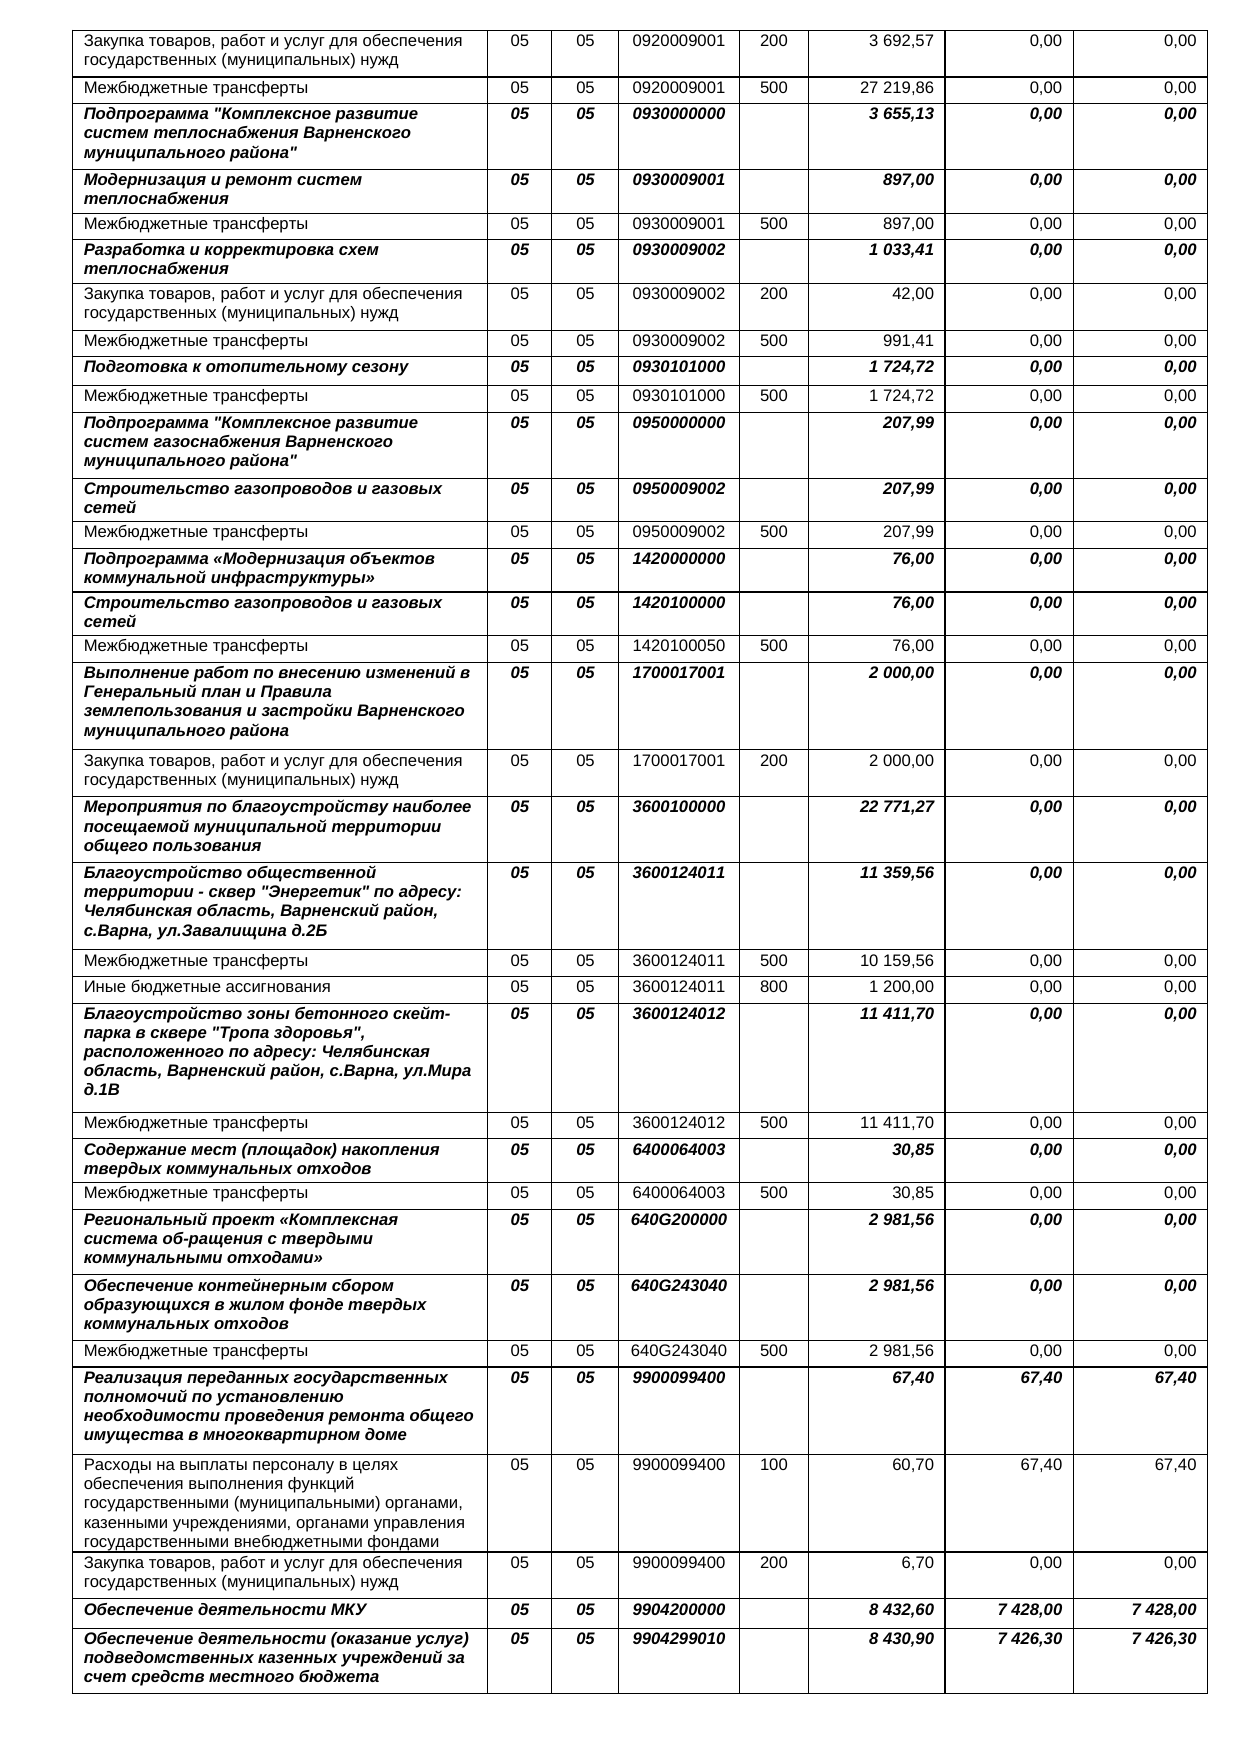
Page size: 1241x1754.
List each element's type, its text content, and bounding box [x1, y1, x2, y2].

table_cell 0,00 [1074, 170, 1207, 212]
table_cell 05 [552, 1341, 618, 1366]
table_cell 67,40 [809, 1368, 944, 1454]
table_cell 0,00 [1074, 950, 1207, 976]
table_cell 67,40 [1074, 1368, 1207, 1454]
table_cell 05 [488, 863, 551, 949]
table_cell Закупка товаров, работ и услуг для обеспечения государственных (муниципальных) нужд [73, 1553, 487, 1598]
table_cell 0,00 [946, 1341, 1073, 1366]
table_cell [1208, 1366, 1240, 1454]
table_cell 05 [552, 1629, 618, 1693]
table_cell 0,00 [946, 31, 1073, 76]
table_cell 05 [488, 331, 551, 356]
table_cell 05 [552, 413, 618, 477]
table_cell 1420100000 [619, 593, 739, 635]
table_cell 7 428,00 [946, 1599, 1073, 1627]
table_cell 05 [552, 479, 618, 521]
table_cell 0,00 [1074, 549, 1207, 591]
table_cell 05 [488, 663, 551, 749]
table_cell Межбюджетные трансферты [73, 331, 487, 356]
table_cell [1208, 412, 1240, 477]
table_cell Региональный проект «Комплексная система об-ращения с твердыми коммунальными отходами» [73, 1210, 487, 1274]
table_cell 0,00 [1074, 522, 1207, 548]
table_cell [1208, 1454, 1240, 1551]
table_cell Межбюджетные трансферты [73, 522, 487, 548]
table_cell 2 000,00 [809, 663, 944, 749]
table_cell 897,00 [809, 170, 944, 212]
table_cell [1208, 1138, 1240, 1182]
table_cell 0950009002 [619, 522, 739, 548]
table_cell 0930009002 [619, 240, 739, 283]
table_cell 42,00 [809, 284, 944, 329]
table_cell 05 [552, 1139, 618, 1182]
table_cell 05 [488, 522, 551, 548]
table_cell 200 [740, 1553, 808, 1598]
table_cell 897,00 [809, 214, 944, 239]
table_cell 05 [488, 1368, 551, 1454]
table_cell 05 [552, 1455, 618, 1551]
table_cell 05 [488, 977, 551, 1002]
table_cell [1208, 1209, 1240, 1274]
table_cell 3600124012 [619, 1113, 739, 1138]
table_cell 0,00 [1074, 357, 1207, 385]
table_cell 2 981,56 [809, 1210, 944, 1274]
table_cell 05 [488, 104, 551, 169]
table_cell 3600124011 [619, 977, 739, 1002]
table_cell Межбюджетные трансферты [73, 1183, 487, 1209]
table_cell 8 432,60 [809, 1599, 944, 1627]
table_cell 200 [740, 750, 808, 796]
table_cell 05 [488, 797, 551, 862]
table_cell 05 [488, 413, 551, 477]
table_cell 0,00 [1074, 636, 1207, 662]
table_cell [740, 797, 808, 862]
table_cell Обеспечение контейнерным сбором образующихся в жилом фонде твердых коммунальных отходов [73, 1275, 487, 1340]
table_cell Строительство газопроводов и газовых сетей [73, 479, 487, 521]
table_cell 0,00 [946, 593, 1073, 635]
table_cell 991,41 [809, 331, 944, 356]
table_cell 0,00 [1074, 977, 1207, 1002]
table_cell 05 [552, 750, 618, 796]
table_cell [1208, 1551, 1240, 1598]
table_cell 1700017001 [619, 663, 739, 749]
table_cell Благоустройство зоны бетонного скейт-парка в сквере "Тропа здоровья", расположенного по адресу: Челябинская область, Варненский район, с.Варна, ул.Мира д.1В [73, 1004, 487, 1112]
table_cell 0920009001 [619, 78, 739, 103]
table_cell [740, 1599, 808, 1627]
table_cell 200 [740, 31, 808, 76]
table_cell 05 [488, 284, 551, 329]
table_cell [740, 104, 808, 169]
table_cell 05 [552, 214, 618, 239]
table_cell 500 [740, 386, 808, 412]
table_cell 500 [740, 78, 808, 103]
table_cell Мероприятия по благоустройству наиболее посещаемой муниципальной территории общего пользования [73, 797, 487, 862]
table_cell [1208, 1628, 1240, 1693]
table_cell 05 [552, 284, 618, 329]
table_cell [1208, 478, 1240, 521]
table_cell 0,00 [946, 750, 1073, 796]
table_cell 3600124011 [619, 863, 739, 949]
table_cell [1208, 169, 1240, 212]
table_cell Межбюджетные трансферты [73, 950, 487, 976]
table_cell Подготовка к отопительному сезону [73, 357, 487, 385]
table_cell 0,00 [946, 1183, 1073, 1209]
table_cell 640G243040 [619, 1275, 739, 1340]
table_cell Благоустройство общественной территории - сквер "Энергетик" по адресу: Челябинская область, Варненский район, с.Варна, ул.Завалищина д.2Б [73, 863, 487, 949]
table_cell 05 [552, 170, 618, 212]
table_cell 05 [488, 1183, 551, 1209]
table_cell 05 [552, 863, 618, 949]
table_cell [1208, 385, 1240, 412]
table_cell [740, 170, 808, 212]
table_cell 0,00 [1074, 214, 1207, 239]
table_cell 05 [488, 950, 551, 976]
table_cell Модернизация и ремонт систем теплоснабжения [73, 170, 487, 212]
table_cell 500 [740, 522, 808, 548]
table_cell 0,00 [946, 284, 1073, 329]
table_cell 1 200,00 [809, 977, 944, 1002]
table_cell 05 [552, 522, 618, 548]
table_cell 207,99 [809, 522, 944, 548]
table_cell 0,00 [946, 386, 1073, 412]
table_cell 6400064003 [619, 1183, 739, 1209]
table_cell [1208, 30, 1240, 76]
table_cell 05 [552, 386, 618, 412]
table_cell 0,00 [1074, 1139, 1207, 1182]
table_cell 05 [488, 636, 551, 662]
table_cell 05 [552, 78, 618, 103]
table_cell [1208, 283, 1240, 329]
table_cell 0920009001 [619, 31, 739, 76]
table_cell 500 [740, 331, 808, 356]
table_cell 05 [488, 479, 551, 521]
table_cell 05 [552, 1368, 618, 1454]
table_cell 1700017001 [619, 750, 739, 796]
table_cell [1208, 796, 1240, 862]
table_cell 05 [552, 357, 618, 385]
table_cell Межбюджетные трансферты [73, 214, 487, 239]
table_cell [1208, 1182, 1240, 1209]
table_cell 0,00 [946, 1275, 1073, 1340]
table_cell 0,00 [1074, 1210, 1207, 1274]
table_cell 8 430,90 [809, 1629, 944, 1693]
table_cell [740, 479, 808, 521]
table_cell 0,00 [946, 479, 1073, 521]
table_cell 200 [740, 284, 808, 329]
table_cell 3 655,13 [809, 104, 944, 169]
table_cell 0,00 [946, 170, 1073, 212]
table_cell 05 [488, 1455, 551, 1551]
table_cell 0930101000 [619, 357, 739, 385]
table_cell 500 [740, 1183, 808, 1209]
table_cell 640G243040 [619, 1341, 739, 1366]
table_cell 1420000000 [619, 549, 739, 591]
table_cell 05 [488, 1113, 551, 1138]
table_cell 05 [488, 1629, 551, 1693]
table_cell 05 [488, 593, 551, 635]
table_cell 05 [488, 1599, 551, 1627]
table_cell 7 426,30 [946, 1629, 1073, 1693]
table_cell 11 411,70 [809, 1004, 944, 1112]
table_cell [740, 549, 808, 591]
table_cell [740, 413, 808, 477]
table_cell 0,00 [1074, 331, 1207, 356]
table_cell 0,00 [1074, 479, 1207, 521]
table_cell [73, 31, 487, 76]
table_cell 0930009002 [619, 331, 739, 356]
table_cell 2 981,56 [809, 1275, 944, 1340]
table_cell [1208, 749, 1240, 796]
table_cell [1208, 1340, 1240, 1366]
table_cell 0,00 [1074, 1113, 1207, 1138]
table_cell 0,00 [946, 240, 1073, 283]
table_cell 05 [488, 214, 551, 239]
table_cell 800 [740, 977, 808, 1002]
table_cell 05 [552, 104, 618, 169]
table_cell [1208, 521, 1240, 548]
table_cell Межбюджетные трансферты [73, 1113, 487, 1138]
table_cell Строительство газопроводов и газовых сетей [73, 593, 487, 635]
table_cell 05 [552, 1599, 618, 1627]
table_cell 1 724,72 [809, 357, 944, 385]
table_cell [1208, 1112, 1240, 1138]
table_cell 05 [488, 1341, 551, 1366]
table_cell 0,00 [946, 636, 1073, 662]
table_cell 500 [740, 214, 808, 239]
table_cell 207,99 [809, 479, 944, 521]
table_cell [1208, 239, 1240, 283]
table_cell 67,40 [946, 1368, 1073, 1454]
table_cell 0,00 [946, 1139, 1073, 1182]
table_cell 05 [488, 1553, 551, 1598]
table_cell 9904200000 [619, 1599, 739, 1627]
table_cell 05 [488, 386, 551, 412]
table_cell Закупка товаров, работ и услуг для обеспечения государственных (муниципальных) нужд [73, 750, 487, 796]
table_cell 6,70 [809, 1553, 944, 1598]
table_cell 76,00 [809, 549, 944, 591]
table_cell [1208, 662, 1240, 749]
table_cell Разработка и корректировка схем теплоснабжения [73, 240, 487, 283]
table_cell 3600124011 [619, 950, 739, 976]
table_cell Обеспечение деятельности (оказание услуг) подведомственных казенных учреждений за счет средств местного бюджета [73, 1629, 487, 1693]
table_cell 05 [488, 750, 551, 796]
table_cell [740, 240, 808, 283]
table_cell 0950009002 [619, 479, 739, 521]
table_cell 76,00 [809, 636, 944, 662]
table_cell 05 [488, 170, 551, 212]
table_cell [740, 1210, 808, 1274]
table_cell 0,00 [1074, 284, 1207, 329]
table_cell Обеспечение деятельности МКУ [73, 1599, 487, 1627]
table_cell 05 [552, 31, 618, 76]
table_cell [740, 663, 808, 749]
table_cell 11 359,56 [809, 863, 944, 949]
table_cell 3600124012 [619, 1004, 739, 1112]
table_cell 0,00 [946, 1210, 1073, 1274]
table_cell 0,00 [946, 214, 1073, 239]
table_cell 0,00 [946, 331, 1073, 356]
table_cell 0,00 [946, 1004, 1073, 1112]
table_cell 05 [552, 1553, 618, 1598]
table_cell [1208, 1274, 1240, 1340]
table_cell 1 724,72 [809, 386, 944, 412]
table_cell 9900099400 [619, 1368, 739, 1454]
table_cell [1208, 976, 1240, 1002]
table_cell 500 [740, 636, 808, 662]
table_cell [740, 1004, 808, 1112]
table_cell Реализация переданных государственных полномочий по установлению необходимости проведения ремонта общего имущества в многоквартирном доме [73, 1368, 487, 1454]
table_cell 0,00 [1074, 663, 1207, 749]
table_cell 05 [552, 1004, 618, 1112]
table_cell 3600100000 [619, 797, 739, 862]
table_cell 05 [488, 1210, 551, 1274]
table_cell 05 [552, 663, 618, 749]
table_cell 9900099400 [619, 1553, 739, 1598]
table_cell 0,00 [946, 1553, 1073, 1598]
table_cell 0,00 [946, 1113, 1073, 1138]
table_cell 05 [488, 78, 551, 103]
table_cell 0,00 [946, 549, 1073, 591]
table_cell [1208, 949, 1240, 976]
table_cell Иные бюджетные ассигнования [73, 977, 487, 1002]
table_cell [740, 593, 808, 635]
table_cell 0930009001 [619, 214, 739, 239]
table_cell 30,85 [809, 1183, 944, 1209]
table_cell Межбюджетные трансферты [73, 386, 487, 412]
table_cell 0,00 [946, 104, 1073, 169]
table_cell 0,00 [1074, 413, 1207, 477]
table_cell 0,00 [1074, 1341, 1207, 1366]
table_cell Межбюджетные трансферты [73, 1341, 487, 1366]
table_cell 0,00 [946, 663, 1073, 749]
table_cell 0930009002 [619, 284, 739, 329]
table_cell Содержание мест (площадок) накопления твердых коммунальных отходов [73, 1139, 487, 1182]
table_cell [740, 1275, 808, 1340]
table_cell 10 159,56 [809, 950, 944, 976]
table_cell 27 219,86 [809, 78, 944, 103]
table_cell Закупка товаров, работ и услуг для обеспечения государственных (муниципальных) нужд [73, 284, 487, 329]
table_cell [1208, 213, 1240, 239]
table_cell 67,40 [946, 1455, 1073, 1551]
table_cell 2 981,56 [809, 1341, 944, 1366]
table_cell 05 [552, 593, 618, 635]
table_cell Межбюджетные трансферты [73, 78, 487, 103]
table_cell 500 [740, 1113, 808, 1138]
table_cell 3 692,57 [809, 31, 944, 76]
table_cell 05 [552, 549, 618, 591]
table_cell 640G200000 [619, 1210, 739, 1274]
table_cell 100 [740, 1455, 808, 1551]
table_cell 05 [552, 797, 618, 862]
table_cell [1208, 635, 1240, 662]
table_cell 0,00 [1074, 1553, 1207, 1598]
table_cell 9900099400 [619, 1455, 739, 1551]
table_cell 0,00 [946, 357, 1073, 385]
table_cell 05 [552, 240, 618, 283]
table_cell 500 [740, 950, 808, 976]
table_cell 0,00 [946, 863, 1073, 949]
table_cell 0,00 [1074, 863, 1207, 949]
table_cell 0,00 [1074, 31, 1207, 76]
table_cell 05 [552, 1113, 618, 1138]
table_cell 05 [488, 549, 551, 591]
table_cell 0,00 [946, 950, 1073, 976]
table_cell 0,00 [1074, 593, 1207, 635]
table_cell Межбюджетные трансферты [73, 636, 487, 662]
table_cell 11 411,70 [809, 1113, 944, 1138]
table_cell 1420100050 [619, 636, 739, 662]
table_cell 60,70 [809, 1455, 944, 1551]
table_cell 05 [488, 1275, 551, 1340]
table_cell [1208, 591, 1240, 635]
table_cell [740, 1629, 808, 1693]
table_cell 0,00 [1074, 104, 1207, 169]
table_cell 0,00 [1074, 750, 1207, 796]
table_cell 05 [552, 636, 618, 662]
table_cell 76,00 [809, 593, 944, 635]
table_cell 0,00 [1074, 78, 1207, 103]
table_cell [1208, 862, 1240, 949]
table_cell [1208, 1598, 1240, 1627]
table_cell [740, 1368, 808, 1454]
table_cell 0,00 [946, 78, 1073, 103]
table_cell 0,00 [946, 522, 1073, 548]
table_cell 9904299010 [619, 1629, 739, 1693]
table_cell 05 [552, 1183, 618, 1209]
table_cell 05 [488, 240, 551, 283]
table_cell 05 [552, 1210, 618, 1274]
table_cell [740, 863, 808, 949]
table_cell [1208, 103, 1240, 169]
table_cell 0,00 [1074, 797, 1207, 862]
table_cell 7 428,00 [1074, 1599, 1207, 1627]
table_cell [1208, 76, 1240, 103]
table_cell [740, 357, 808, 385]
table_cell 0,00 [946, 977, 1073, 1002]
table_cell 67,40 [1074, 1455, 1207, 1551]
table_cell 0950000000 [619, 413, 739, 477]
table_cell 05 [488, 31, 551, 76]
table_cell 0,00 [1074, 1183, 1207, 1209]
table_cell 05 [552, 950, 618, 976]
table_cell [1208, 330, 1240, 356]
table_cell 05 [488, 1004, 551, 1112]
table_cell 2 000,00 [809, 750, 944, 796]
table_cell 05 [552, 977, 618, 1002]
table_cell 207,99 [809, 413, 944, 477]
table_cell 6400064003 [619, 1139, 739, 1182]
table_cell 05 [552, 1275, 618, 1340]
table_cell 0,00 [1074, 1004, 1207, 1112]
table_cell 0,00 [1074, 386, 1207, 412]
table_cell 0,00 [946, 797, 1073, 862]
table_cell 22 771,27 [809, 797, 944, 862]
table_cell 30,85 [809, 1139, 944, 1182]
table_cell [1208, 356, 1240, 385]
table_cell 0,00 [946, 413, 1073, 477]
table_cell 05 [488, 357, 551, 385]
table_cell 05 [488, 1139, 551, 1182]
table_cell 0930000000 [619, 104, 739, 169]
table_cell Выполнение работ по внесению изменений в Генеральный план и Правила землепользования и застройки Варненского муниципального района [73, 663, 487, 749]
table_cell Подпрограмма "Комплексное развитие систем теплоснабжения Варненского муниципального района" [73, 104, 487, 169]
table_cell Подпрограмма «Модернизация объектов коммунальной инфраструктуры» [73, 549, 487, 591]
table_cell 500 [740, 1341, 808, 1366]
table_cell 0,00 [1074, 240, 1207, 283]
table_cell 1 033,41 [809, 240, 944, 283]
table_cell 0930009001 [619, 170, 739, 212]
table_cell [1208, 1003, 1240, 1112]
table_cell 0930101000 [619, 386, 739, 412]
table_cell [1208, 548, 1240, 591]
table_cell [740, 1139, 808, 1182]
table_cell 0,00 [1074, 1275, 1207, 1340]
table_cell 7 426,30 [1074, 1629, 1207, 1693]
table_cell Подпрограмма "Комплексное развитие систем газоснабжения Варненского муниципального района" [73, 413, 487, 477]
table_cell 05 [552, 331, 618, 356]
